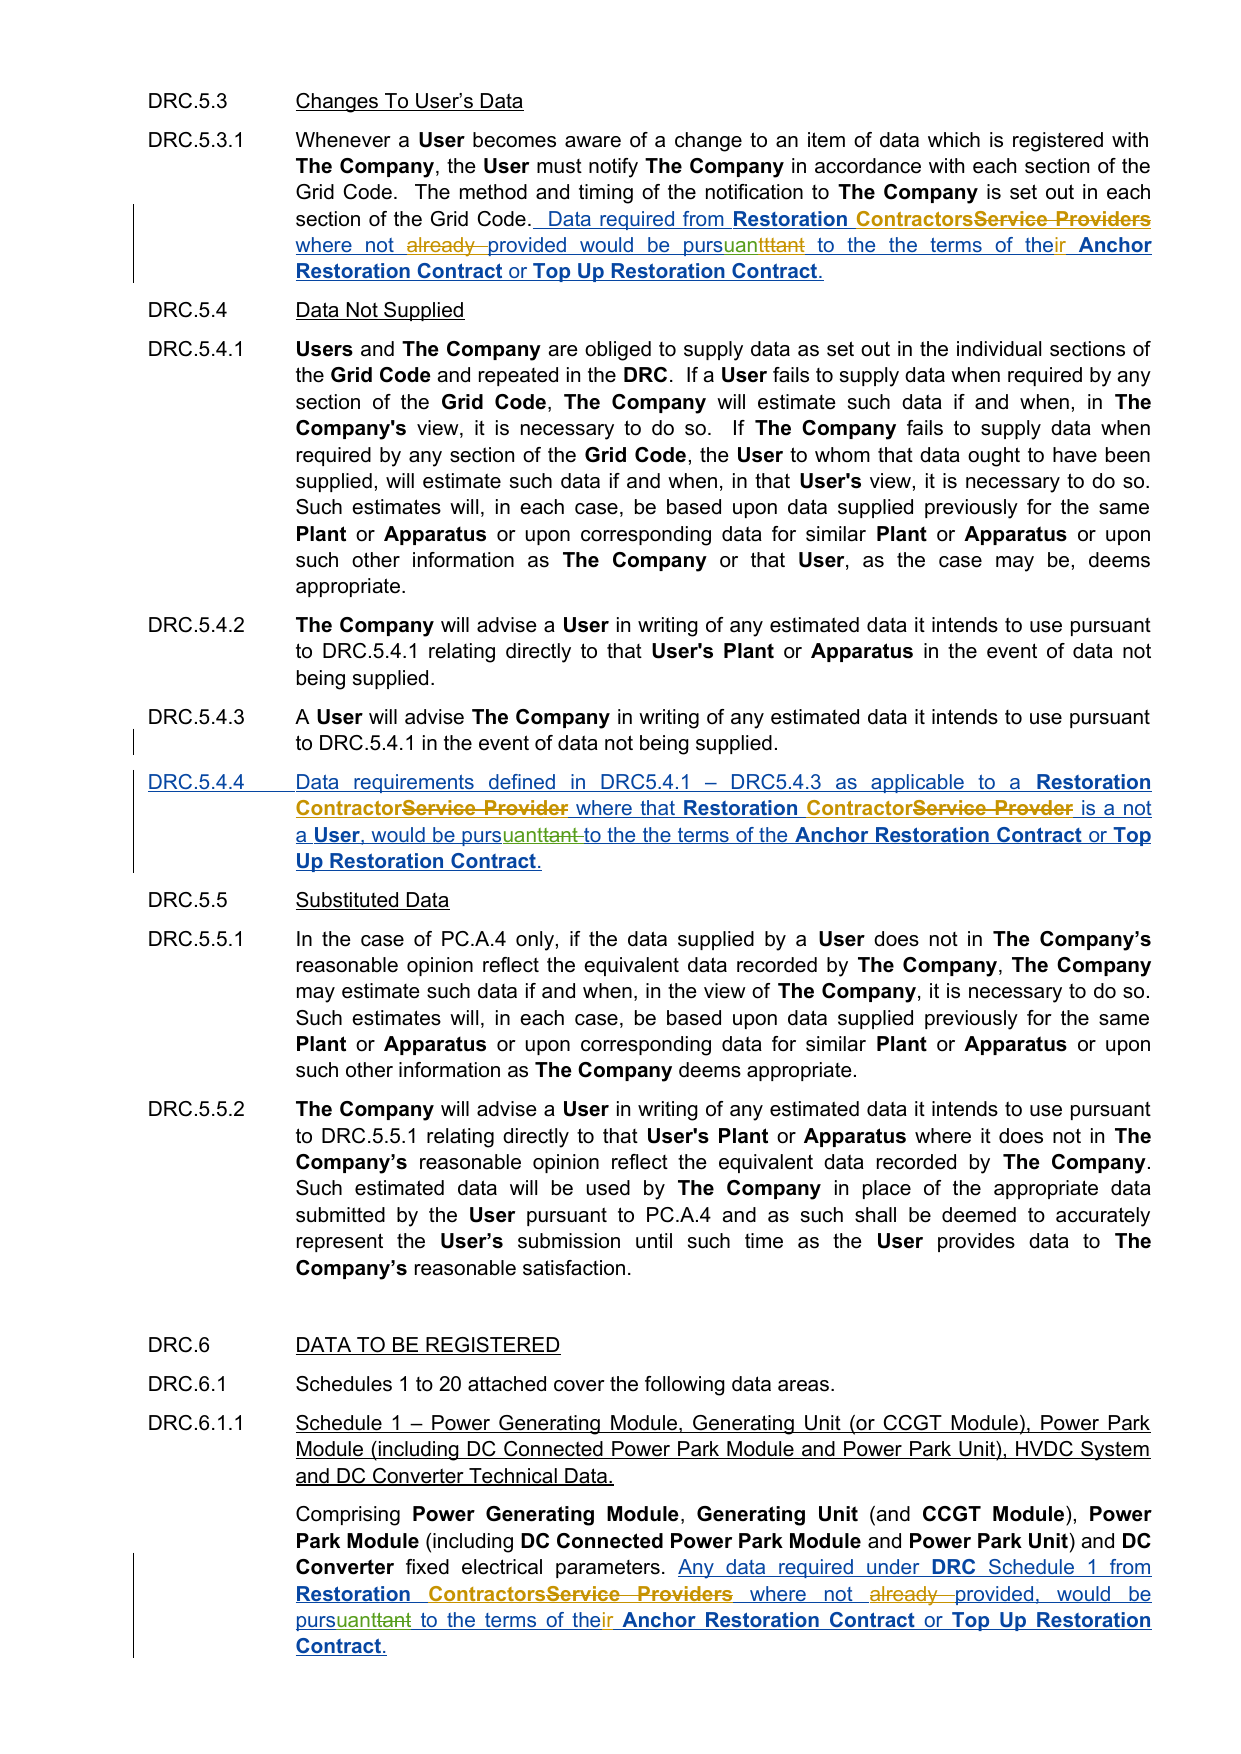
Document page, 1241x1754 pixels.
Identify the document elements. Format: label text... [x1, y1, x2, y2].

text DRC.5.3.1 Whenever a User becomes aware of a change to an item of data which is registered with The Company, the User must notify The Company in accordance with each section of the Grid Code. The method and timing of the notification to The Company is set out in each section of the Grid Code. [148, 127, 1152, 283]
text Comprising Power Generating Module, Generating Unit (and CCGT Module), Power Park Module (including DC Connected Power Park Module and Power Park Unit) and DC Converter fixed electrical parameters. [148, 1502, 1152, 1658]
text DRC.5.4.1 Users and The Company are obliged to supply data as set out in the individual sections of the Grid Code and repeated in the DRC. If a User fails to supply data when required by any section of the Grid Code, The Company will estimate such data if and when, in The Company's view, it is necessary to do so. If The Company fails to supply data when required by any section of the Grid Code, the User to whom that data ought to have been supplied, will estimate such data if and when, in that User's view, it is necessary to do so. Such estimates will, in each case, be based upon data supplied previously for the same Plant or Apparatus or upon corresponding data for similar Plant or Apparatus or upon such other information as The Company or that User, as the case may be, deems appropriate. [148, 337, 1152, 598]
text DRC.5.5.2 The Company will advise a User in writing of any estimated data it intends to use pursuant to DRC.5.5.1 relating directly to that User's Plant or Apparatus where it does not in The Company’s reasonable opinion reflect the equivalent data recorded by The Company. Such estimated data will be used by The Company in place of the appropriate data submitted by the User pursuant to PC.A.4 and as such shall be deemed to accurately represent the User’s submission until such time as the User provides data to The Company’s reasonable satisfaction. [148, 1097, 1152, 1279]
text DRC.6.1 Schedules 1 to 20 attached cover the following data areas. [148, 1372, 1152, 1396]
text DRC.5.4.2 The Company will advise a User in writing of any estimated data it intends to use pursuant to DRC.5.4.1 relating directly to that User's Plant or Apparatus in the event of data not being supplied. [148, 613, 1152, 690]
text DRC.5.3 Changes To User’s Data [148, 89, 1152, 113]
text DRC.5.4.3 A User will advise The Company in writing of any estimated data it intends to use pursuant to DRC.5.4.1 in the event of data not being supplied. [148, 704, 1152, 755]
text DRC.6.1.1 Schedule 1 – Power Generating Module, Generating Unit (or CCGT Module), Power Park Module (including DC Connected Power Park Module and Power Park Unit), HVDC System and DC Converter Technical Data. [148, 1411, 1152, 1487]
text DRC.6 DATA TO BE REGISTERED [148, 1333, 1152, 1357]
text DRC.5.4 Data Not Supplied [148, 298, 1152, 322]
text DRC.5.5.1 In the case of PC.A.4 only, if the data supplied by a User does not in The Company’s reasonable opinion reflect the equivalent data recorded by The Company, The Company may estimate such data if and when, in the view of The Company, it is necessary to do so. Such estimates will, in each case, be based upon data supplied previously for the same Plant or Apparatus or upon corresponding data for similar Plant or Apparatus or upon such other information as The Company deems appropriate. [148, 927, 1152, 1082]
text DRC.5.5 Substituted Data [148, 888, 1152, 912]
